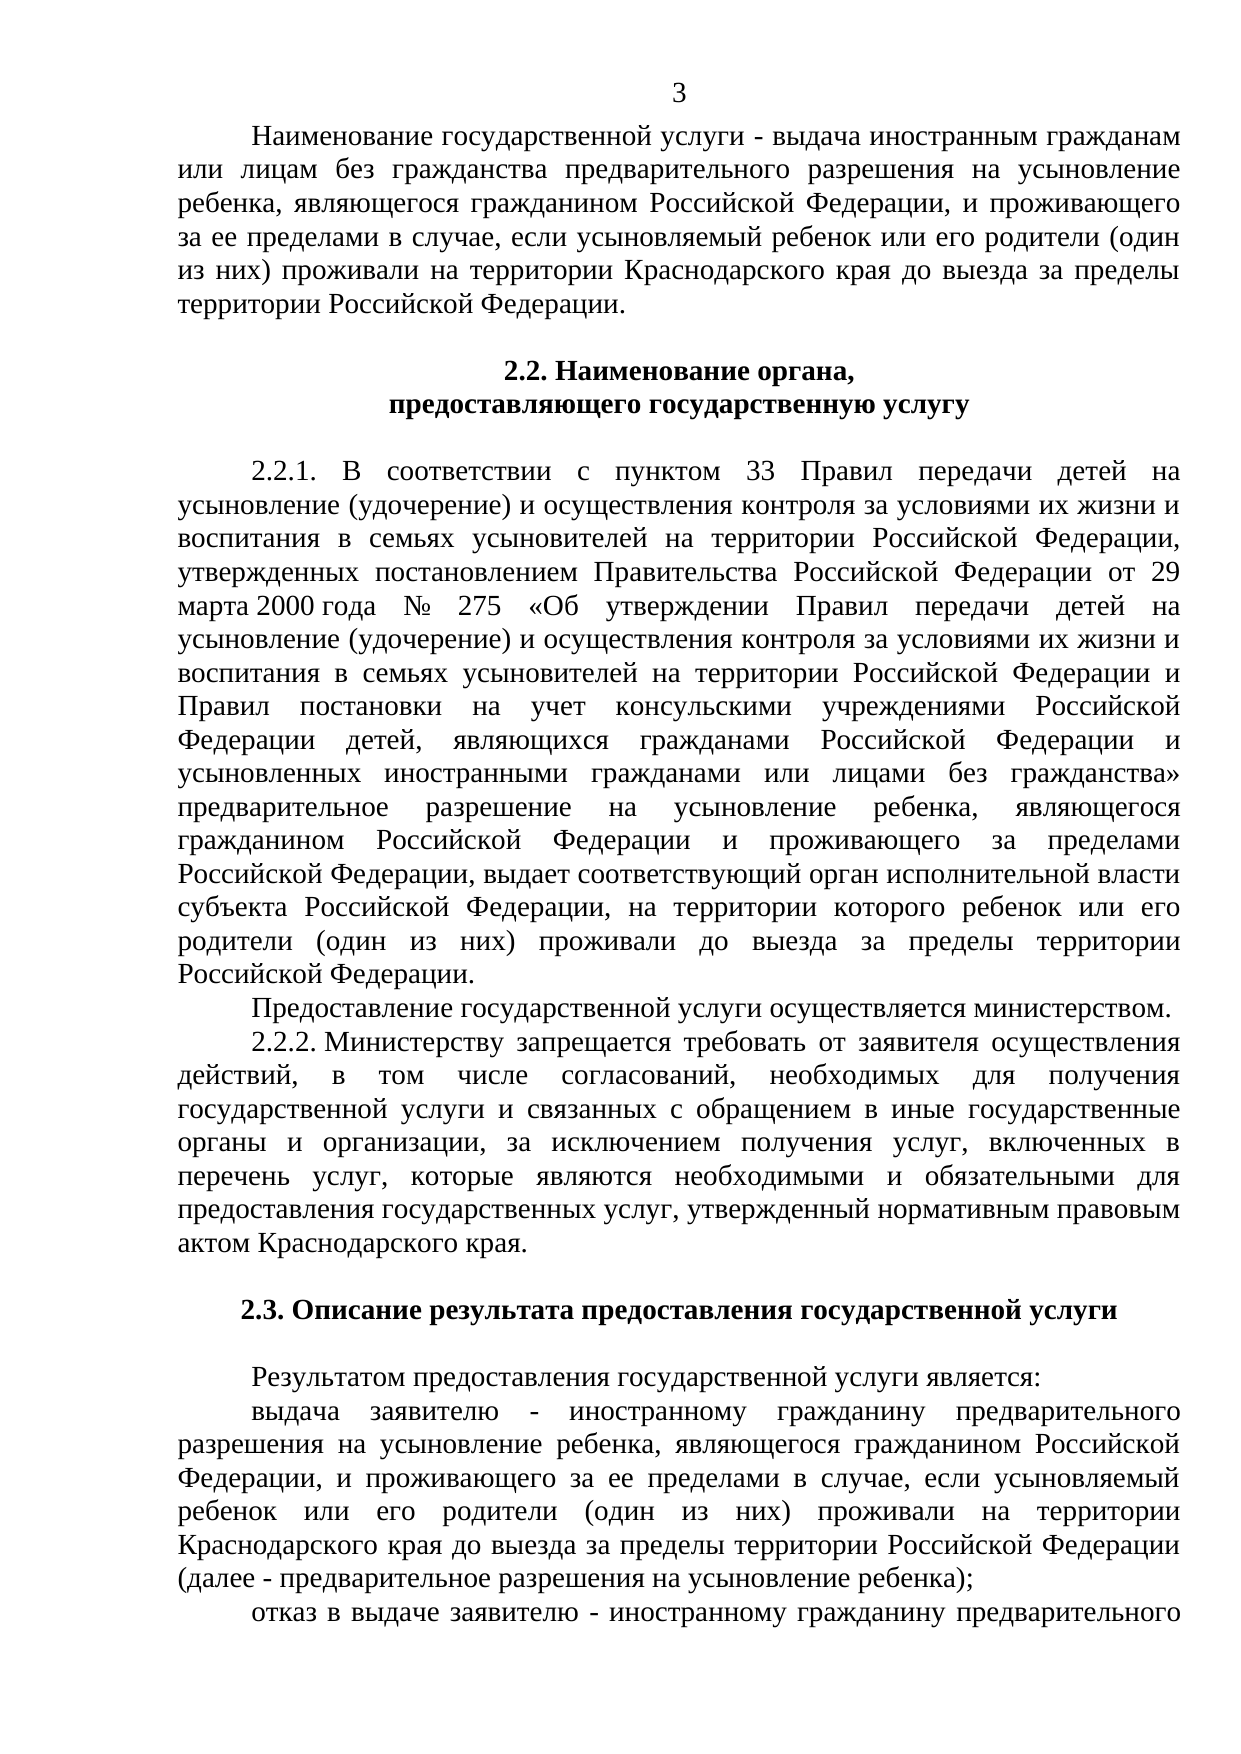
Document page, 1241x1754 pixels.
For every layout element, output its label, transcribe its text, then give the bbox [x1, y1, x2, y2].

text выдача заявителю - иностранному гражданину предварительного разрешения на усыновление ребенка, являющегося гражданином Российской Федерации, и проживающего за ее пределами в случае, если усыновляемый ребенок или его родители (один из них) проживали на территории Краснодарского края до выезда за пределы территории Российской Федерации (далее - предварительное разрешения на усыновление ребенка); [177, 1393, 1181, 1594]
text Предоставление государственной услуги осуществляется министерством. [177, 990, 1181, 1024]
text 2.2. Наименование органа, [177, 353, 1181, 386]
text 2.2.2. Министерству запрещается требовать от заявителя осуществления действий, в том числе согласований, необходимых для получения государственной услуги и связанных с обращением в иные государственные органы и организации, за исключением получения услуг, включенных в перечень услуг, которые являются необходимыми и обязательными для предоставления государственных услуг, утвержденный нормативным правовым актом Краснодарского края. [177, 1024, 1181, 1258]
text 2.2.1. В соответствии с пунктом 33 Правил передачи детей на усыновление (удочерение) и осуществления контроля за условиями их жизни и воспитания в семьях усыновителей на территории Российской Федерации, утвержденных постановлением Правительства Российской Федерации от 29 марта 2000 года № 275 «Об утверждении Правил передачи детей на усыновление (удочерение) и осуществления контроля за условиями их жизни и воспитания в семьях усыновителей на территории Российской Федерации и Правил постановки на учет консульскими учреждениями Российской Федерации детей, являющихся гражданами Российской Федерации и усыновленных иностранными гражданами или лицами без гражданства» предварительное разрешение на усыновление ребенка, являющегося гражданином Российской Федерации и проживающего за пределами Российской Федерации, выдает соответствующий орган исполнительной власти субъекта Российской Федерации, на территории которого ребенок или его родители (один из них) проживали до выезда за пределы территории Российской Федерации. [177, 453, 1181, 990]
text предоставляющего государственную услугу [177, 386, 1181, 420]
text 2.3. Описание результата предоставления государственной услуги [177, 1292, 1181, 1326]
text Результатом предоставления государственной услуги является: [177, 1359, 1181, 1393]
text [177, 1594, 1181, 1627]
text Наименование государственной услуги - выдача иностранным гражданам или лицам без гражданства предварительного разрешения на усыновление ребенка, являющегося гражданином Российской Федерации, и проживающего за ее пределами в случае, если усыновляемый ребенок или его родители (один из них) проживали на территории Краснодарского края до выезда за пределы территории Российской Федерации. [177, 118, 1181, 319]
